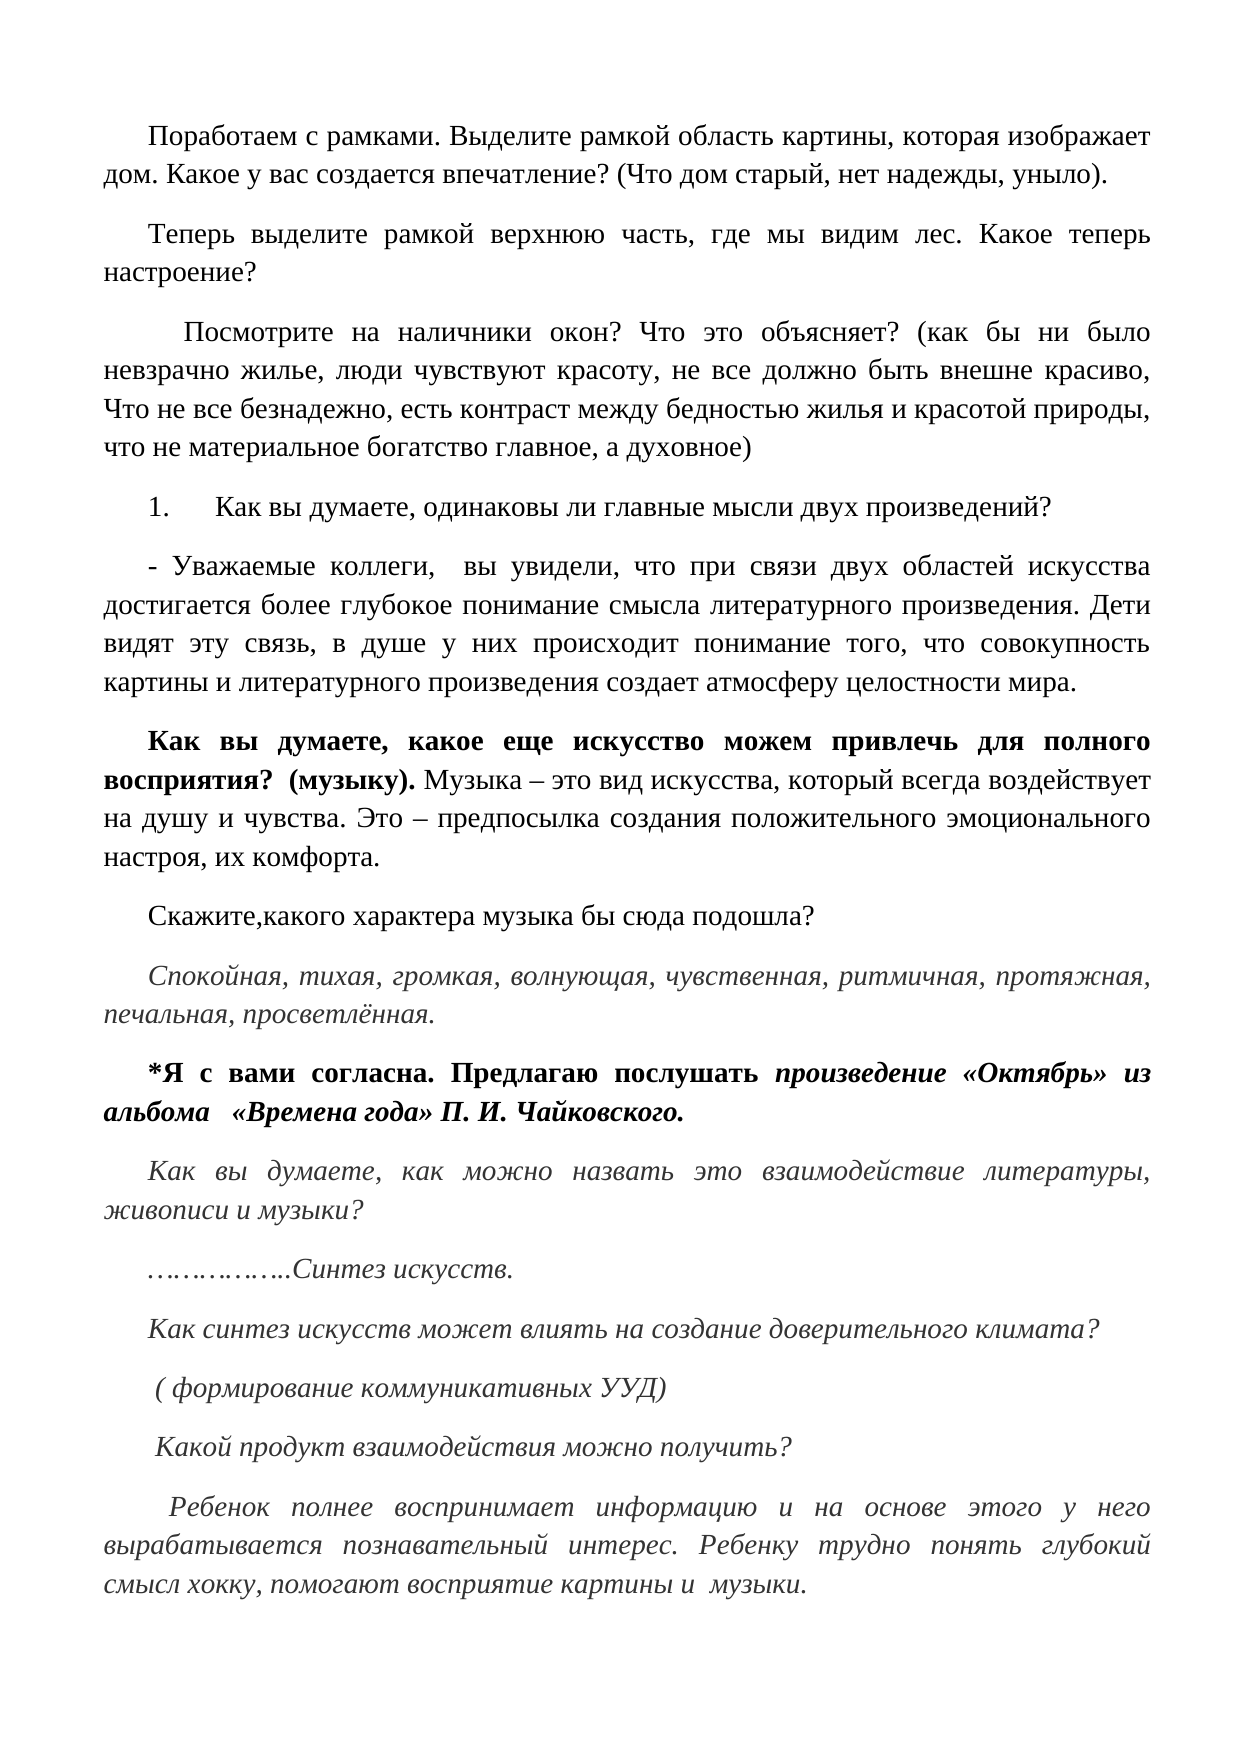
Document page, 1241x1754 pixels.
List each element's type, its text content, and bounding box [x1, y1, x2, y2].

text Посмотрите на наличники окон? Что это объясняет? (как бы ни было невзрачно жилье, люди чувствуют красоту, не все должно быть внешне красиво, Что не все безнадежно, есть контраст между бедностью жилья и красотой природы, что не материальное богатство главное, а духовное) [103, 314, 1152, 463]
text Спокойная, тихая, громкая, волнующая, чувственная, ритмичная, протяжная, печальная, просветлённая. [103, 958, 1152, 1030]
text Поработаем с рамками. Выделите рамкой область картины, которая изображает дом. Какое у вас создается впечатление? (Что дом старый, нет надежды, уныло). [103, 118, 1152, 190]
text Как синтез искусств может влиять на создание доверительного климата? [103, 1311, 1152, 1344]
list Как вы думаете, одинаковы ли главные мысли двух произведений? [103, 489, 1152, 522]
text Какой продукт взаимодействия можно получить? [103, 1429, 1152, 1463]
text ( формирование коммуникативных УУД) [103, 1370, 1152, 1404]
text Как вы думаете, какое еще искусство можем привлечь для полного восприятия? (музыку). Музыка – это вид искусства, который всегда воздействует на душу и чувства. Это – предпосылка создания положительного эмоционального настроя, их комфорта. [103, 723, 1152, 872]
text *Я с вами согласна. Предлагаю послушать произведение «Октябрь» из альбома «Времена года» П. И. Чайковского. [103, 1056, 1152, 1128]
text Теперь выделите рамкой верхнюю часть, где мы видим лес. Какое теперь настроение? [103, 216, 1152, 288]
text Как вы думаете, как можно назвать это взаимодействие литературы, живописи и музыки? [103, 1153, 1152, 1226]
text Ребенок полнее воспринимает информацию и на основе этого у него вырабатывается познавательный интерес. Ребенку трудно понять глубокий смысл хокку, помогают восприятие картины и музыки. [103, 1489, 1152, 1599]
text ……………..Синтез искусств. [103, 1251, 1152, 1285]
text Скажите,какого характера музыка бы сюда подошла? [103, 898, 1152, 932]
text - Уважаемые коллеги, вы увидели, что при связи двух областей искусства достигается более глубокое понимание смысла литературного произведения. Дети видят эту связь, в душе у них происходит понимание того, что совокупность картины и литературного произведения создает атмосферу целостности мира. [103, 548, 1152, 697]
